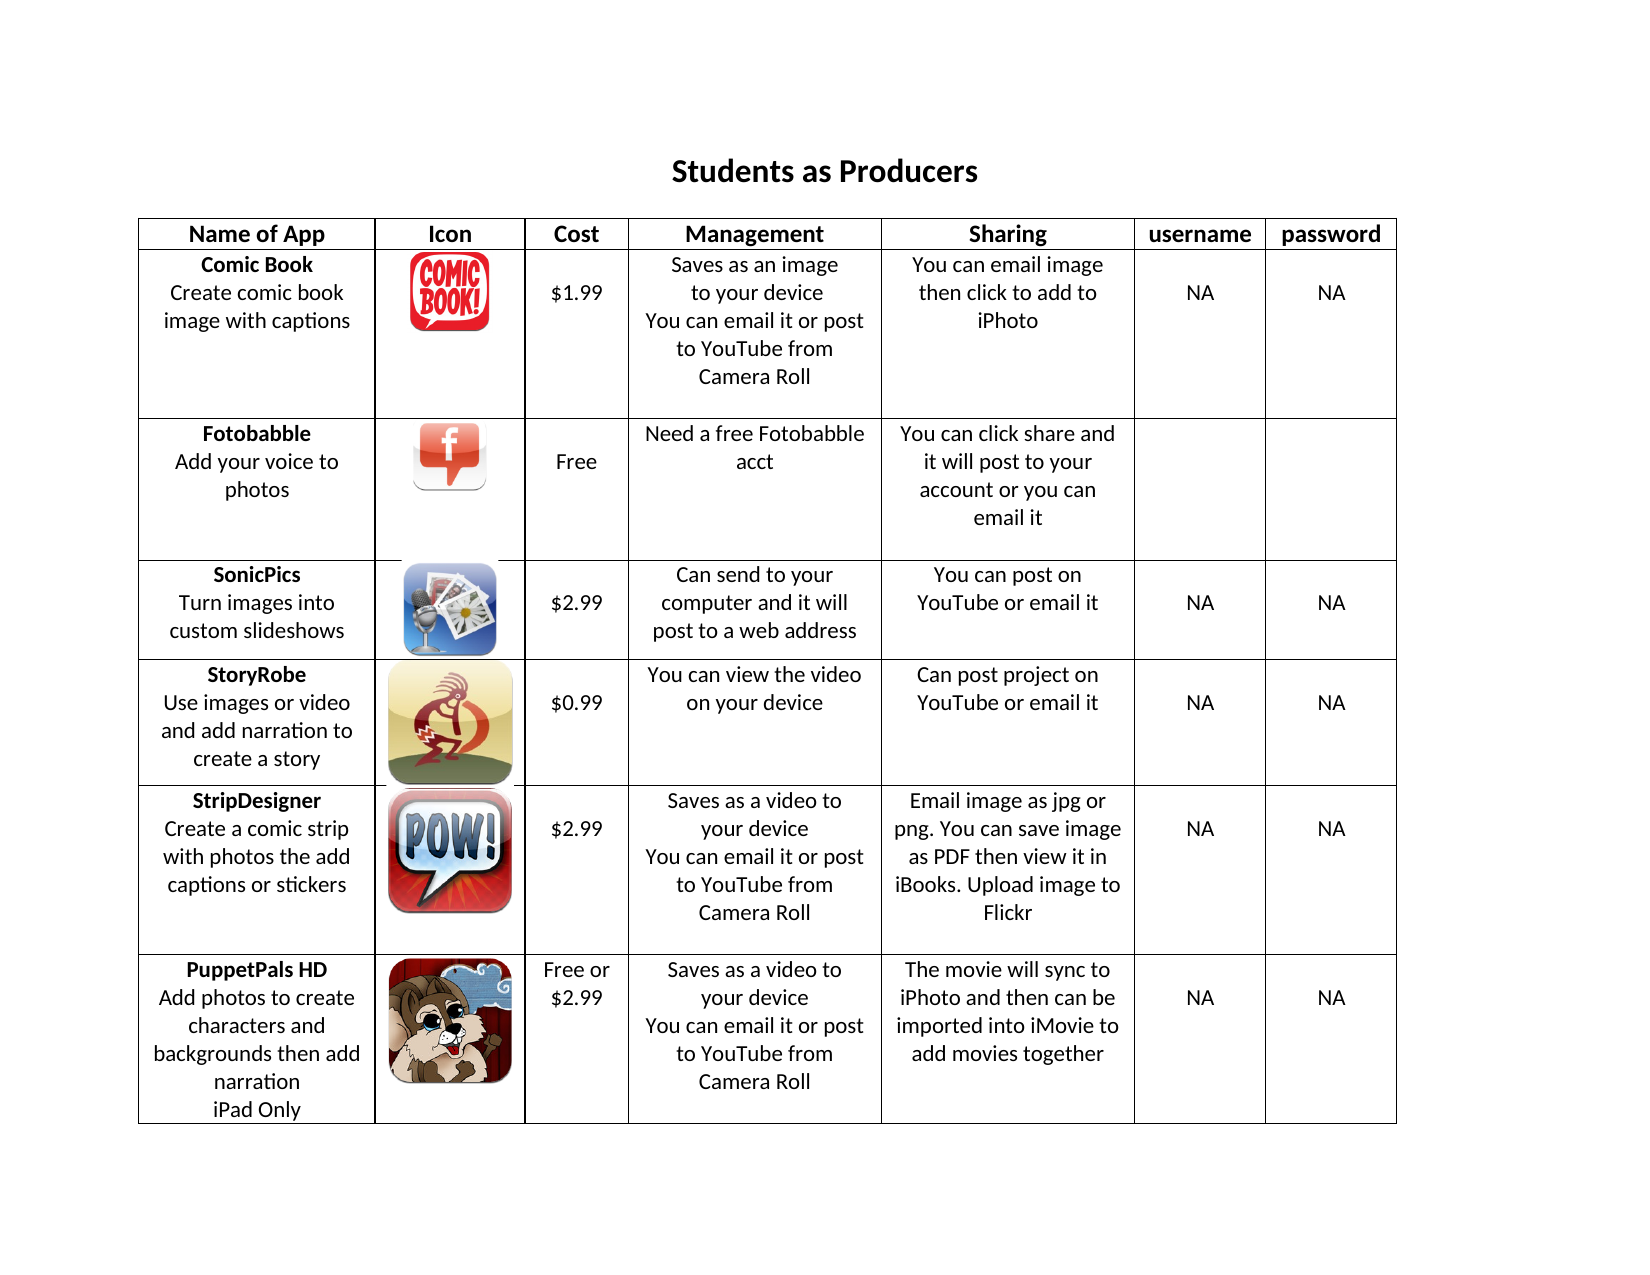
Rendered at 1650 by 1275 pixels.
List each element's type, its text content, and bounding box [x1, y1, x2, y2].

table_cell [1135, 419, 1265, 559]
picture [386, 660, 514, 915]
table_cell StoryRobe Use images or video and add narration to create a story [139, 660, 374, 785]
table_cell [376, 250, 524, 418]
table_cell Free or $2.99 [526, 955, 628, 1123]
table_cell [376, 561, 401, 659]
table_header Cost [526, 219, 628, 249]
table_cell Saves as a video to your device You can email it or post to YouTube from Camera Roll [629, 786, 881, 954]
table_header Name of App [139, 219, 374, 249]
table_cell [376, 955, 524, 1123]
table_cell PuppetPals HD Add photos to create characters and backgrounds then add narration iPad Only [139, 955, 374, 1123]
table_header password [1266, 219, 1396, 249]
table_cell $1.99 [526, 250, 628, 418]
table_cell Comic Book Create comic book image with captions [139, 250, 374, 418]
table_cell SonicPics Turn images into custom slideshows [139, 561, 374, 659]
table_cell [376, 660, 386, 785]
table_header Icon [376, 219, 524, 249]
table_cell NA [1135, 786, 1265, 954]
table_cell Fotobabble Add your voice to photos [139, 419, 374, 559]
picture [401, 560, 499, 659]
table_cell NA [1266, 955, 1396, 1123]
table_cell You can email image then click to add to iPhoto [882, 250, 1134, 418]
table_cell [1266, 419, 1396, 559]
picture [386, 955, 514, 1085]
table_header Sharing [882, 219, 1134, 249]
table_cell Saves as a video to your device You can email it or post to YouTube from Camera Roll [629, 955, 881, 1123]
table_cell Can post project on YouTube or email it [882, 660, 1134, 785]
table_cell NA [1135, 660, 1265, 785]
table_cell You can post on YouTube or email it [882, 561, 1134, 659]
table_cell [376, 786, 524, 954]
text Students as Producers [150, 150, 1500, 191]
table_cell The movie will sync to iPhoto and then can be imported into iMovie to add movies together [882, 955, 1134, 1123]
table_cell NA [1266, 786, 1396, 954]
picture [413, 419, 487, 491]
table_cell [499, 561, 524, 659]
table_cell $2.99 [526, 561, 628, 659]
table_cell Free [526, 419, 628, 559]
table_cell You can click share and it will post to your account or you can email it [882, 419, 1134, 559]
picture [407, 250, 493, 333]
table_cell Email image as jpg or png. You can save image as PDF then view it in iBooks. Upload image to Flickr [882, 786, 1134, 954]
table_cell $0.99 [526, 660, 628, 785]
table_cell NA [1266, 250, 1396, 418]
table_cell NA [1266, 561, 1396, 659]
table_cell StripDesigner Create a comic strip with photos the add captions or stickers [139, 786, 374, 954]
table_cell NA [1266, 660, 1396, 785]
table_cell Can send to your computer and it will post to a web address [629, 561, 881, 659]
table_header Management [629, 219, 881, 249]
table_cell $2.99 [526, 786, 628, 954]
table_cell Need a free Fotobabble acct [629, 419, 881, 559]
table_cell [514, 660, 524, 785]
table_cell Saves as an image to your device You can email it or post to YouTube from Camera Roll [629, 250, 881, 418]
table_header username [1135, 219, 1265, 249]
table_cell NA [1135, 250, 1265, 418]
table_cell NA [1135, 955, 1265, 1123]
table_cell [376, 419, 524, 559]
table_cell You can view the video on your device [629, 660, 881, 785]
table_cell NA [1135, 561, 1265, 659]
